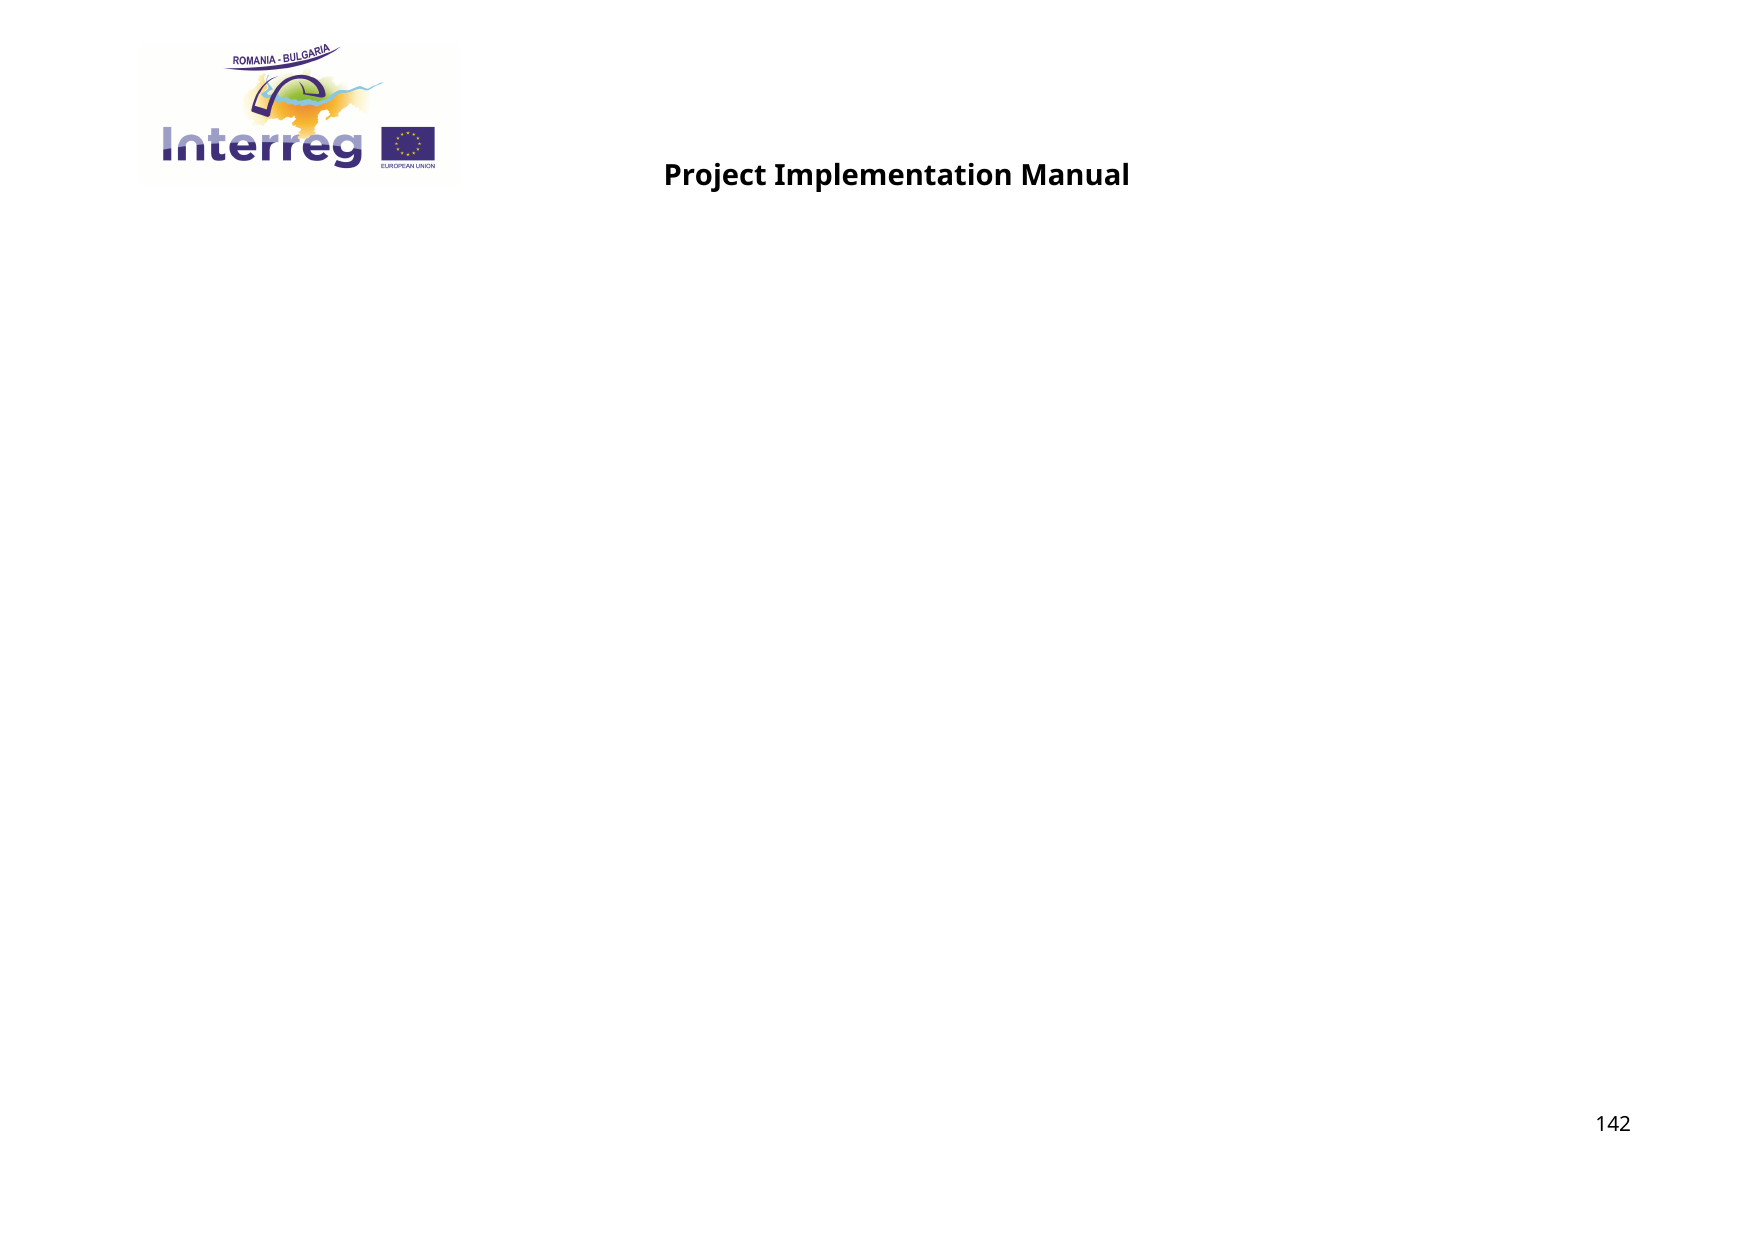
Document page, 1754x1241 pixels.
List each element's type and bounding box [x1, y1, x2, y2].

picture [138, 44, 461, 185]
